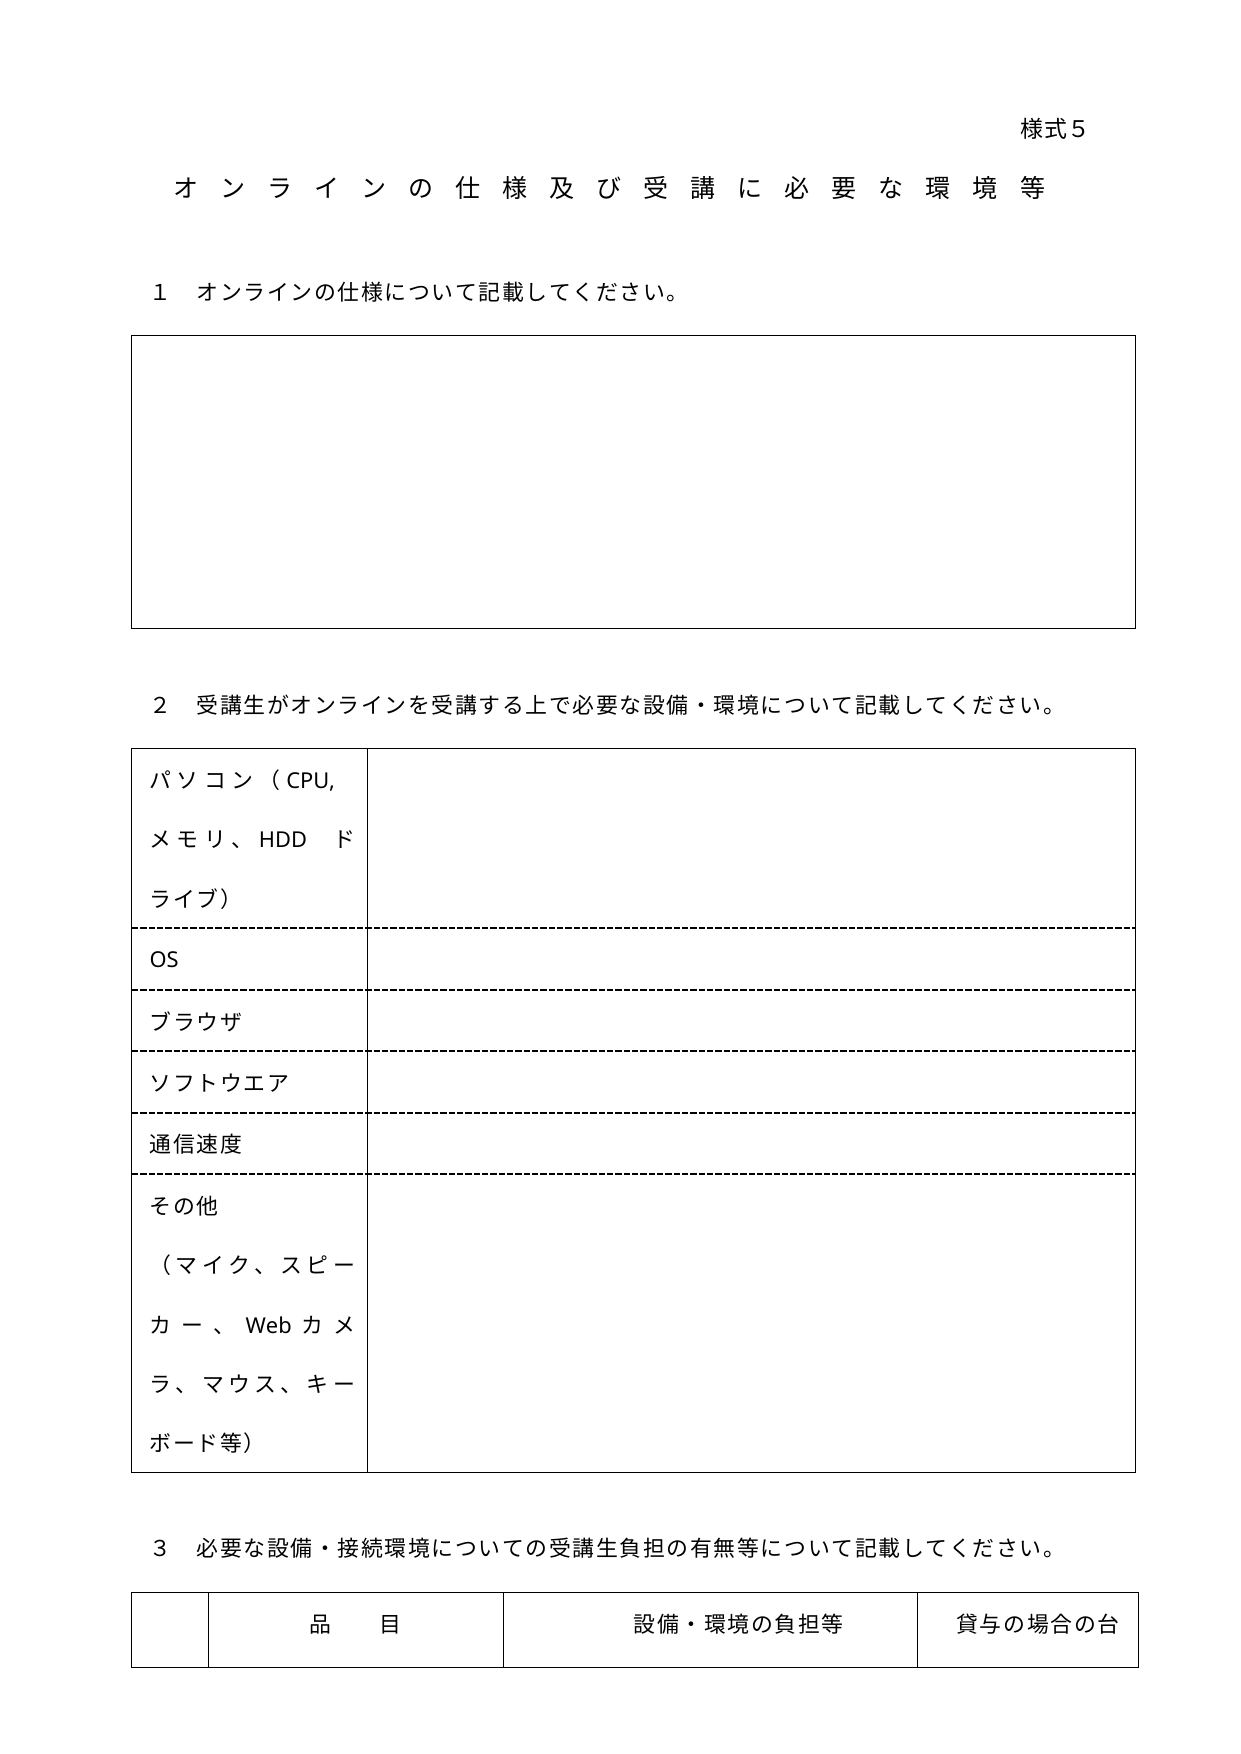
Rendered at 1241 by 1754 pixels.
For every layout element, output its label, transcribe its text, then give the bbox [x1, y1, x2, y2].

table_header パソコン（CPU,メモリ、HDDドライブ） [132, 749, 367, 927]
text 様式５ [149, 98, 1091, 157]
table_cell 通信速度 [132, 1112, 367, 1173]
table_header [132, 1593, 208, 1667]
text ２ 受講生がオンラインを受講する上で必要な設備・環境について記載してください。 [105, 674, 1091, 733]
table_header 設備・環境の負担等 [504, 1593, 917, 1667]
text ３ 必要な設備・接続環境についての受講生負担の有無等について記載してください。 [105, 1517, 1091, 1577]
table_cell [368, 1173, 1135, 1472]
table_cell [368, 1050, 1135, 1112]
table_header [368, 749, 1135, 927]
table_cell [368, 927, 1135, 989]
table_cell ブラウザ [132, 989, 367, 1050]
text オンラインの仕様及び受講に必要な環境等 [149, 157, 1091, 216]
table_cell [368, 1112, 1135, 1173]
table_cell ソフトウエア [132, 1050, 367, 1112]
table_header 貸与の場合の台数 [918, 1593, 1138, 1667]
table_header [132, 336, 1135, 628]
table_cell [368, 989, 1135, 1050]
text １ オンラインの仕様について記載してください。 [105, 261, 1091, 320]
table_cell その他 （マイク、スピーカー、Webカメラ、マウス、キーボード等） [132, 1173, 367, 1472]
table_cell OS [132, 927, 367, 989]
table_header 品 目 [209, 1593, 503, 1667]
